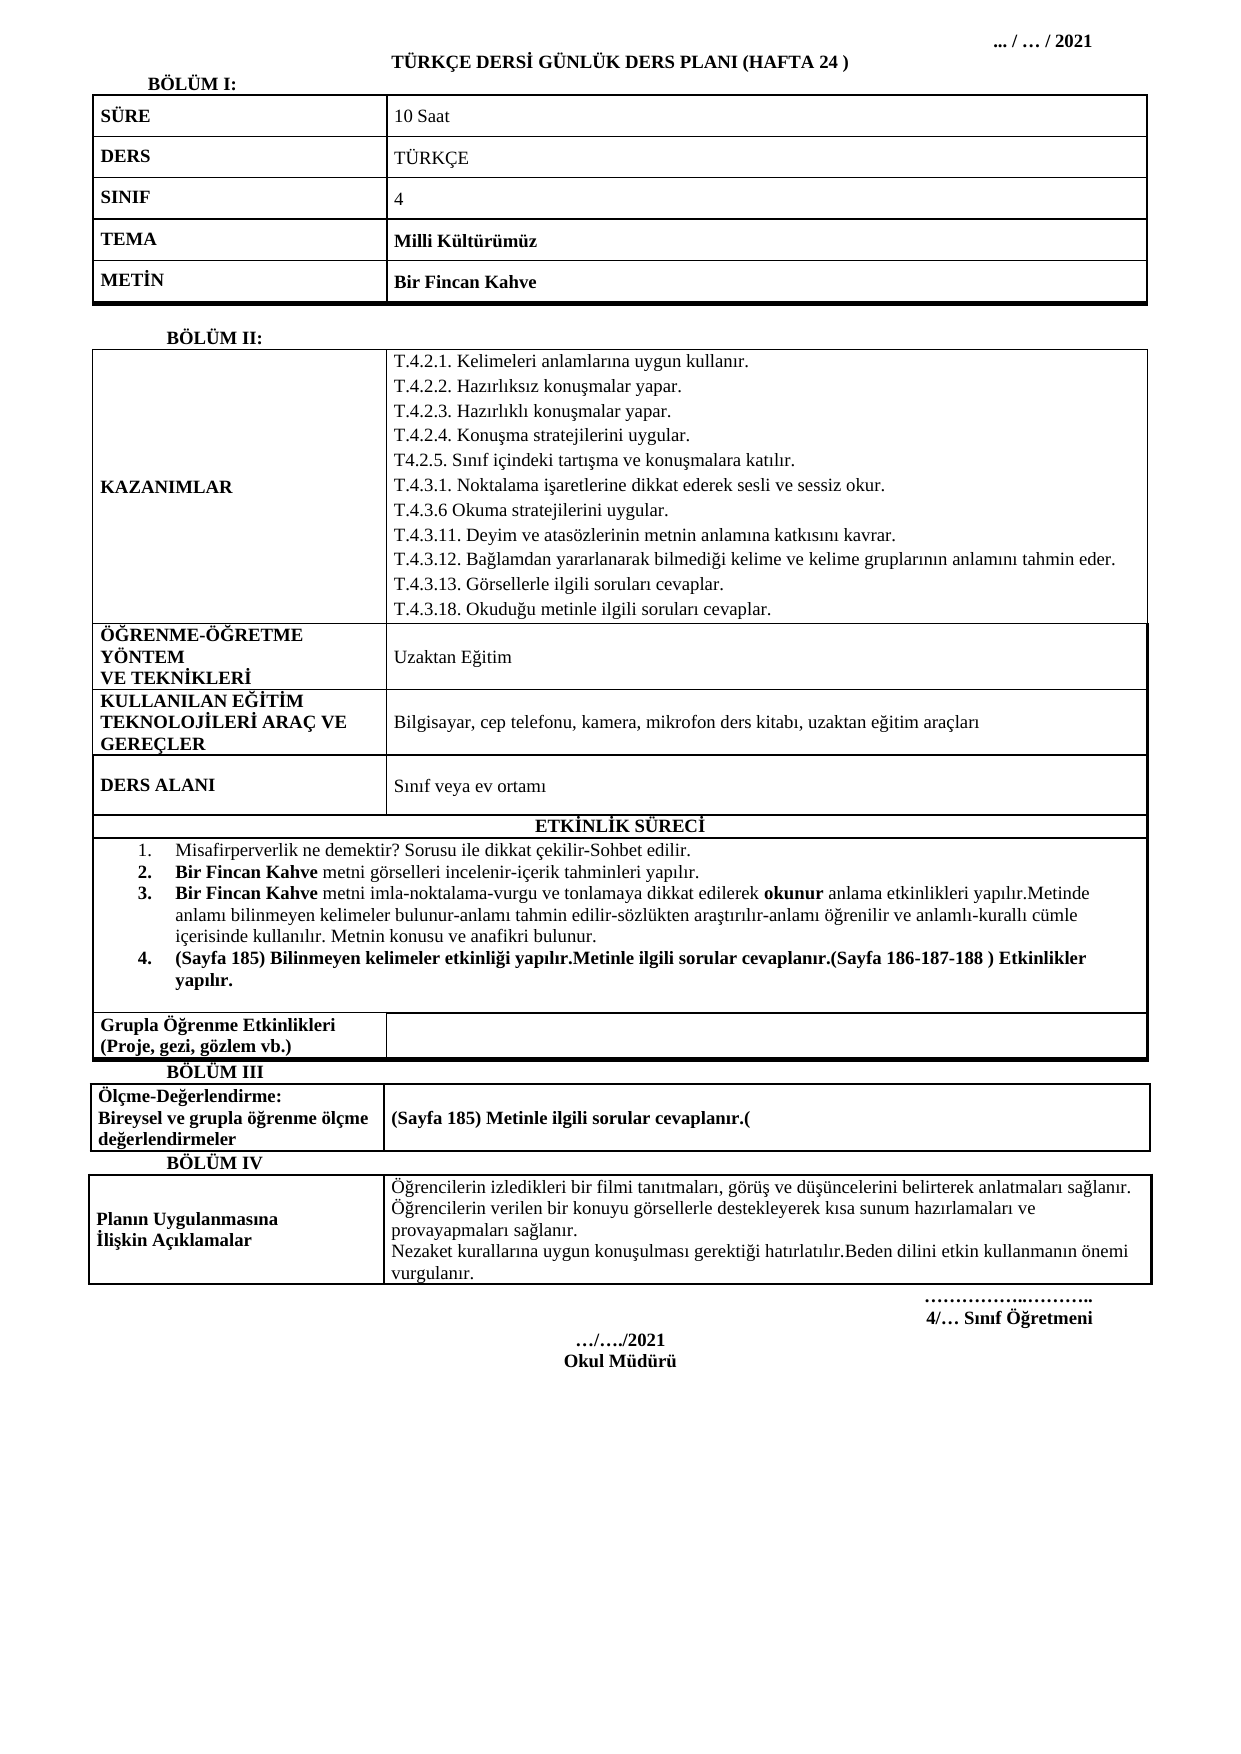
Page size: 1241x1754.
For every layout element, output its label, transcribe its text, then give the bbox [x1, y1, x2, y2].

subtitle BÖLÜM III [148, 1062, 1092, 1083]
table_header Öğrencilerin izledikleri bir filmi tanıtmaları, görüş ve düşüncelerini belirterek anlatmaları sağlanır. Öğrencilerin verilen bir konuyu görsellerle destekleyerek kısa sunum hazırlamaları ve provayapmaları sağlanır. Nezaket kurallarına uygun konuşulması gerektiği hatırlatılır.Beden dilini etkin kullanmanın önemi vurgulanır. [385, 1176, 1150, 1283]
table_cell TEMA [94, 220, 386, 260]
table_cell SINIF [94, 178, 386, 218]
table_header KAZANIMLAR [93, 350, 386, 623]
table_cell ETKİNLİK SÜRECİ [94, 816, 1146, 837]
table_header (Sayfa 185) Metinle ilgili sorular cevaplanır.( [385, 1085, 1149, 1150]
table_header Planın Uygulanmasına İlişkin Açıklamalar [90, 1176, 383, 1283]
table_cell Milli Kültürümüz [388, 220, 1146, 260]
table_cell DERS [94, 137, 386, 177]
text BÖLÜM II: [148, 327, 1092, 349]
text ... / … / 2021 [148, 29, 1092, 51]
table_cell Uzaktan Eğitim [387, 624, 1146, 689]
table_header SÜRE [94, 96, 386, 136]
text 4/… Sınıf Öğretmeni [148, 1307, 1092, 1328]
table_cell Sınıf veya ev ortamı [387, 756, 1146, 814]
subtitle BÖLÜM IV [148, 1152, 1092, 1173]
table_header 10 Saat [388, 96, 1146, 136]
text Okul Müdürü [148, 1350, 1092, 1372]
table_cell Grupla Öğrenme Etkinlikleri (Proje, gezi, gözlem vb.) [94, 1013, 386, 1057]
table_cell Bir Fincan Kahve [388, 261, 1146, 301]
text BÖLÜM I: [148, 73, 1092, 94]
table_cell [387, 1014, 1146, 1057]
table_cell DERS ALANI [94, 756, 386, 814]
text …/…./2021 [148, 1328, 1092, 1350]
table_cell ÖĞRENME-ÖĞRETME YÖNTEM VE TEKNİKLERİ [93, 624, 386, 689]
table_cell TÜRKÇE [388, 137, 1146, 177]
table_cell KULLANILAN EĞİTİM TEKNOLOJİLERİ ARAÇ VE GEREÇLER [93, 690, 386, 754]
table_cell Bilgisayar, cep telefonu, kamera, mikrofon ders kitabı, uzaktan eğitim araçları [387, 690, 1146, 754]
text TÜRKÇE DERSİ GÜNLÜK DERS PLANI (HAFTA 24 ) [148, 51, 1092, 73]
table_cell Misafirperverlik ne demektir? Sorusu ile dikkat çekilir-Sohbet edilir. Bir Fincan Kahve metni görselleri incelenir-içerik tahminleri yapılır. Bir Fincan Kahve metni imla-noktalama-vurgu ve tonlamaya dikkat edilerek okunur anlama etkinlikleri yapılır.Metinde anlamı bilinmeyen kelimeler bulunur-anlamı tahmin edilir-sözlükten araştırılır-anlamı öğrenilir ve anlamlı-kurallı cümle içerisinde kullanılır. Metnin konusu ve anafikri bulunur. (Sayfa 185) Bilinmeyen kelimeler etkinliği yapılır.Metinle ilgili sorular cevaplanır.(Sayfa 186-187-188 ) Etkinlikler yapılır. [94, 839, 1146, 1012]
text ……………..……….. [148, 1285, 1092, 1307]
table_header Ölçme-Değerlendirme: Bireysel ve grupla öğrenme ölçme değerlendirmeler [92, 1085, 383, 1150]
table_header T.4.2.1. Kelimeleri anlamlarına uygun kullanır. T.4.2.2. Hazırlıksız konuşmalar yapar. T.4.2.3. Hazırlıklı konuşmalar yapar. T.4.2.4. Konuşma stratejilerini uygular. T4.2.5. Sınıf içindeki tartışma ve konuşmalara katılır. T.4.3.1. Noktalama işaretlerine dikkat ederek sesli ve sessiz okur. T.4.3.6 Okuma stratejilerini uygular. T.4.3.11. Deyim ve atasözlerinin metnin anlamına katkısını kavrar. T.4.3.12. Bağlamdan yararlanarak bilmediği kelime ve kelime gruplarının anlamını tahmin eder. T.4.3.13. Görsellerle ilgili soruları cevaplar. T.4.3.18. Okuduğu metinle ilgili soruları cevaplar. [387, 350, 1147, 623]
table_cell METİN [94, 261, 386, 301]
table_cell 4 [388, 178, 1146, 218]
